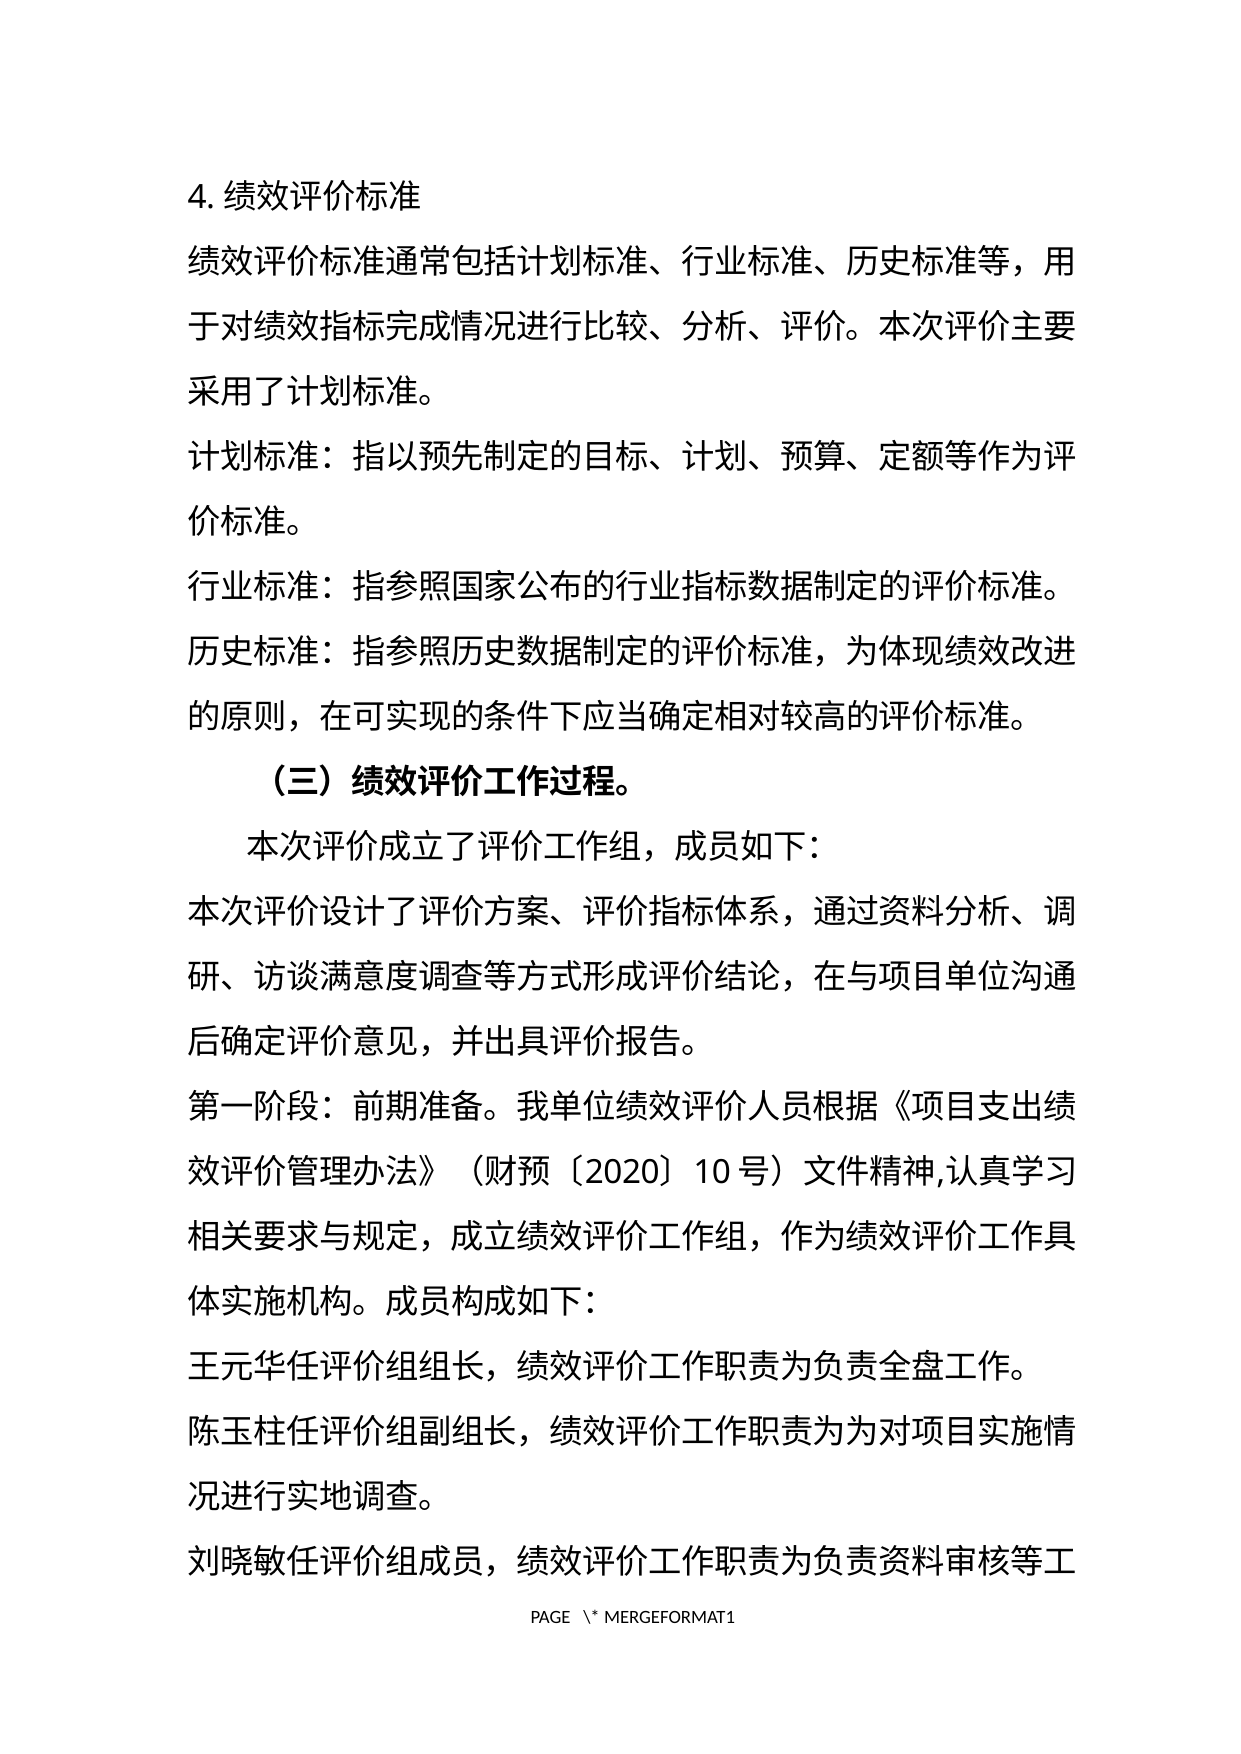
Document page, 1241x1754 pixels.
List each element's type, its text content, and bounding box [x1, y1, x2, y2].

text （三）绩效评价工作过程。 [187, 747, 1078, 812]
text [187, 812, 1078, 1592]
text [187, 162, 1078, 747]
